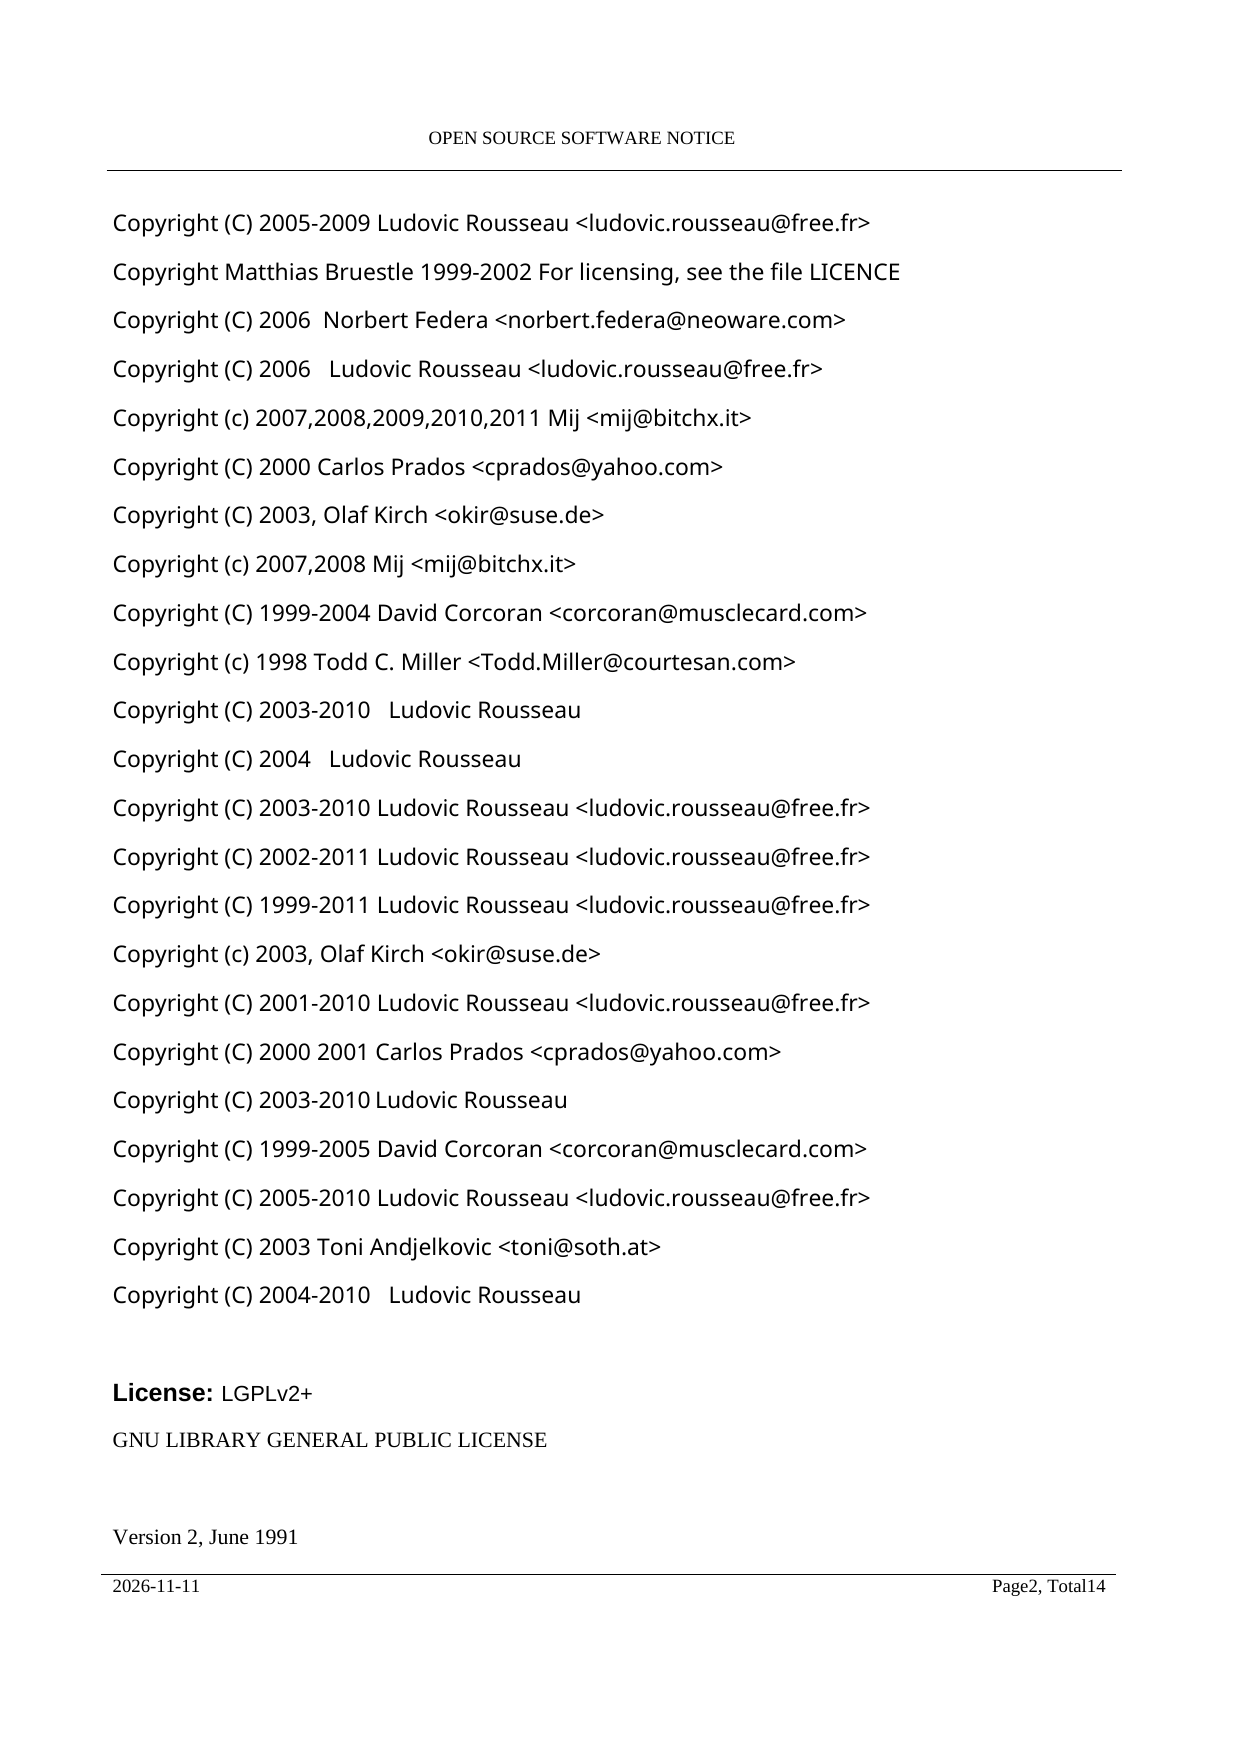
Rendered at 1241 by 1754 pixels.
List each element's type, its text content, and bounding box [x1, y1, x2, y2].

text License: LGPLv2+ [112, 1376, 1128, 1409]
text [112, 206, 1128, 1360]
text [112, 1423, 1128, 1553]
